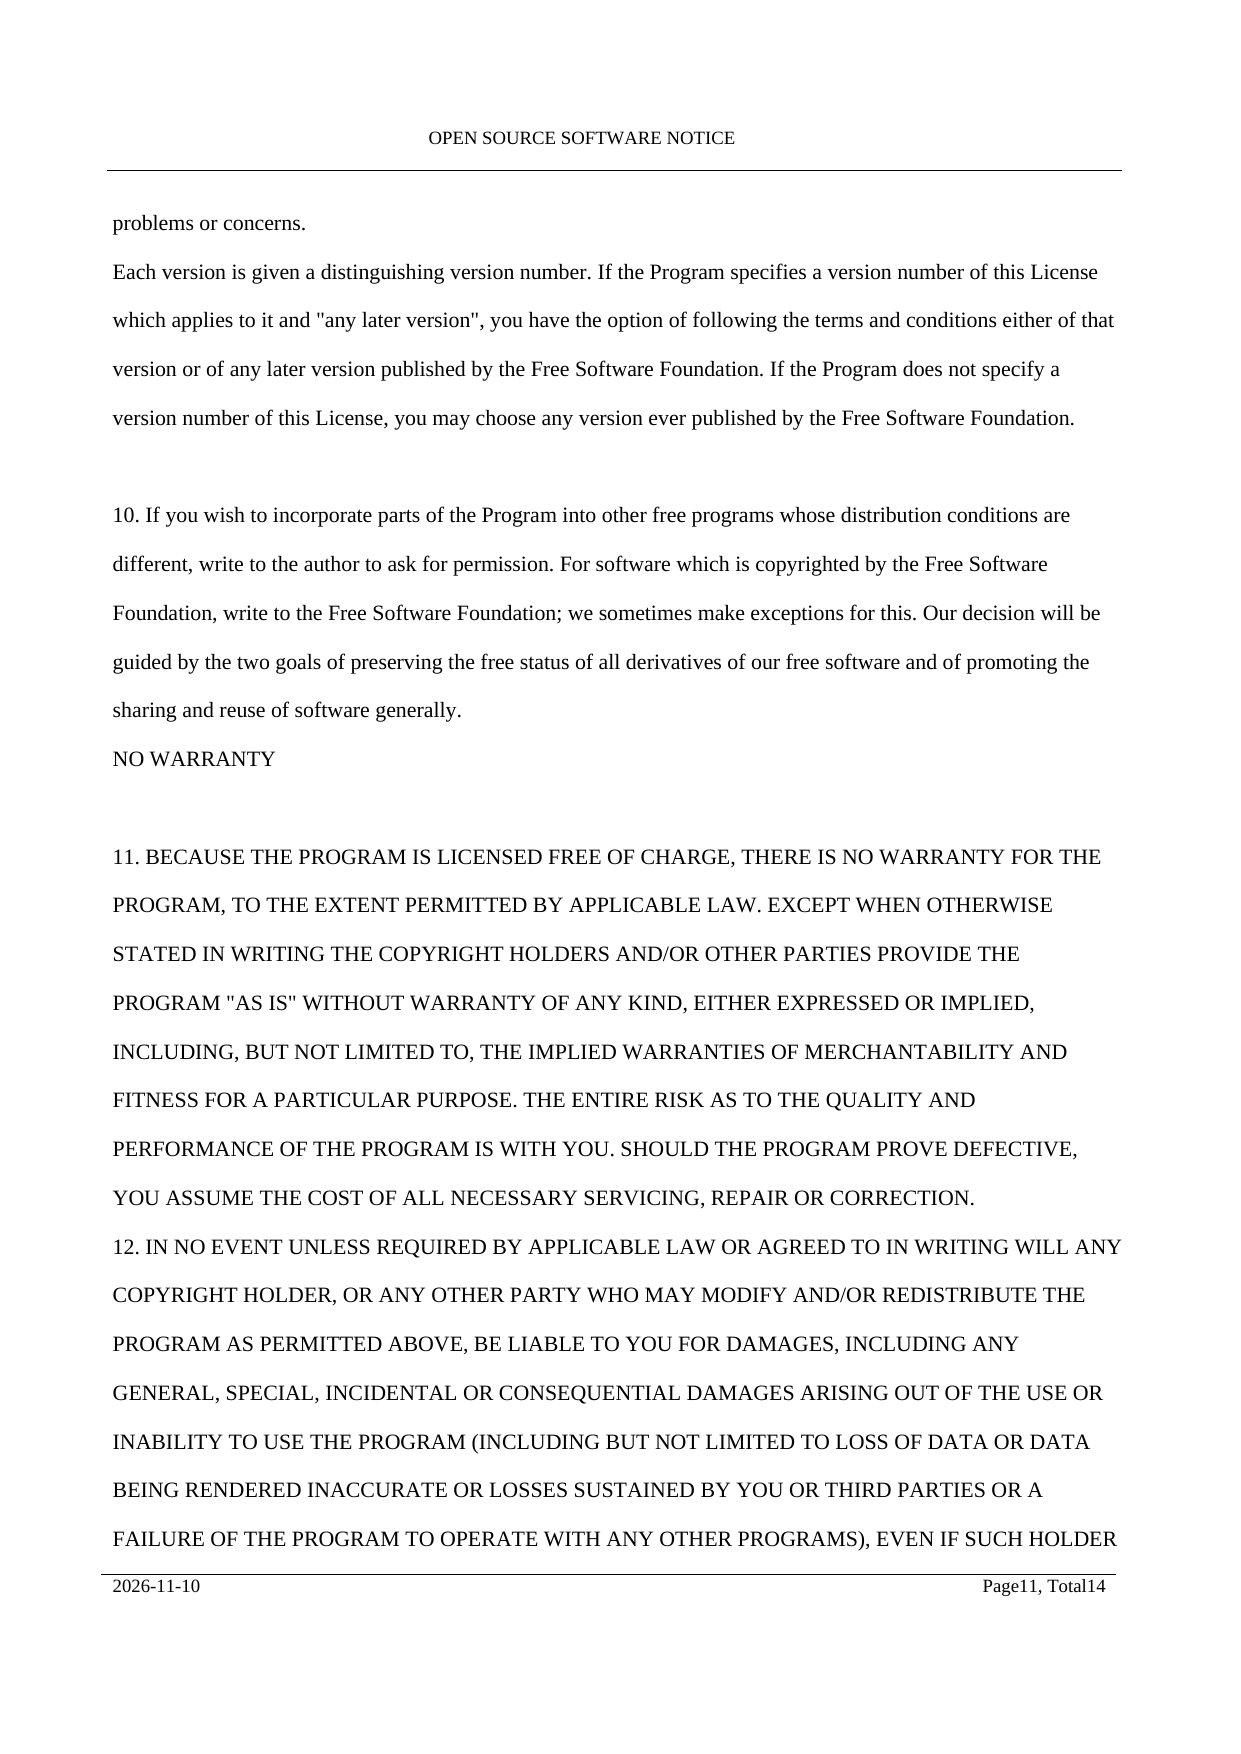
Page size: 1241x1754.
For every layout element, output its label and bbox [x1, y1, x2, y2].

text [112, 206, 1128, 1555]
